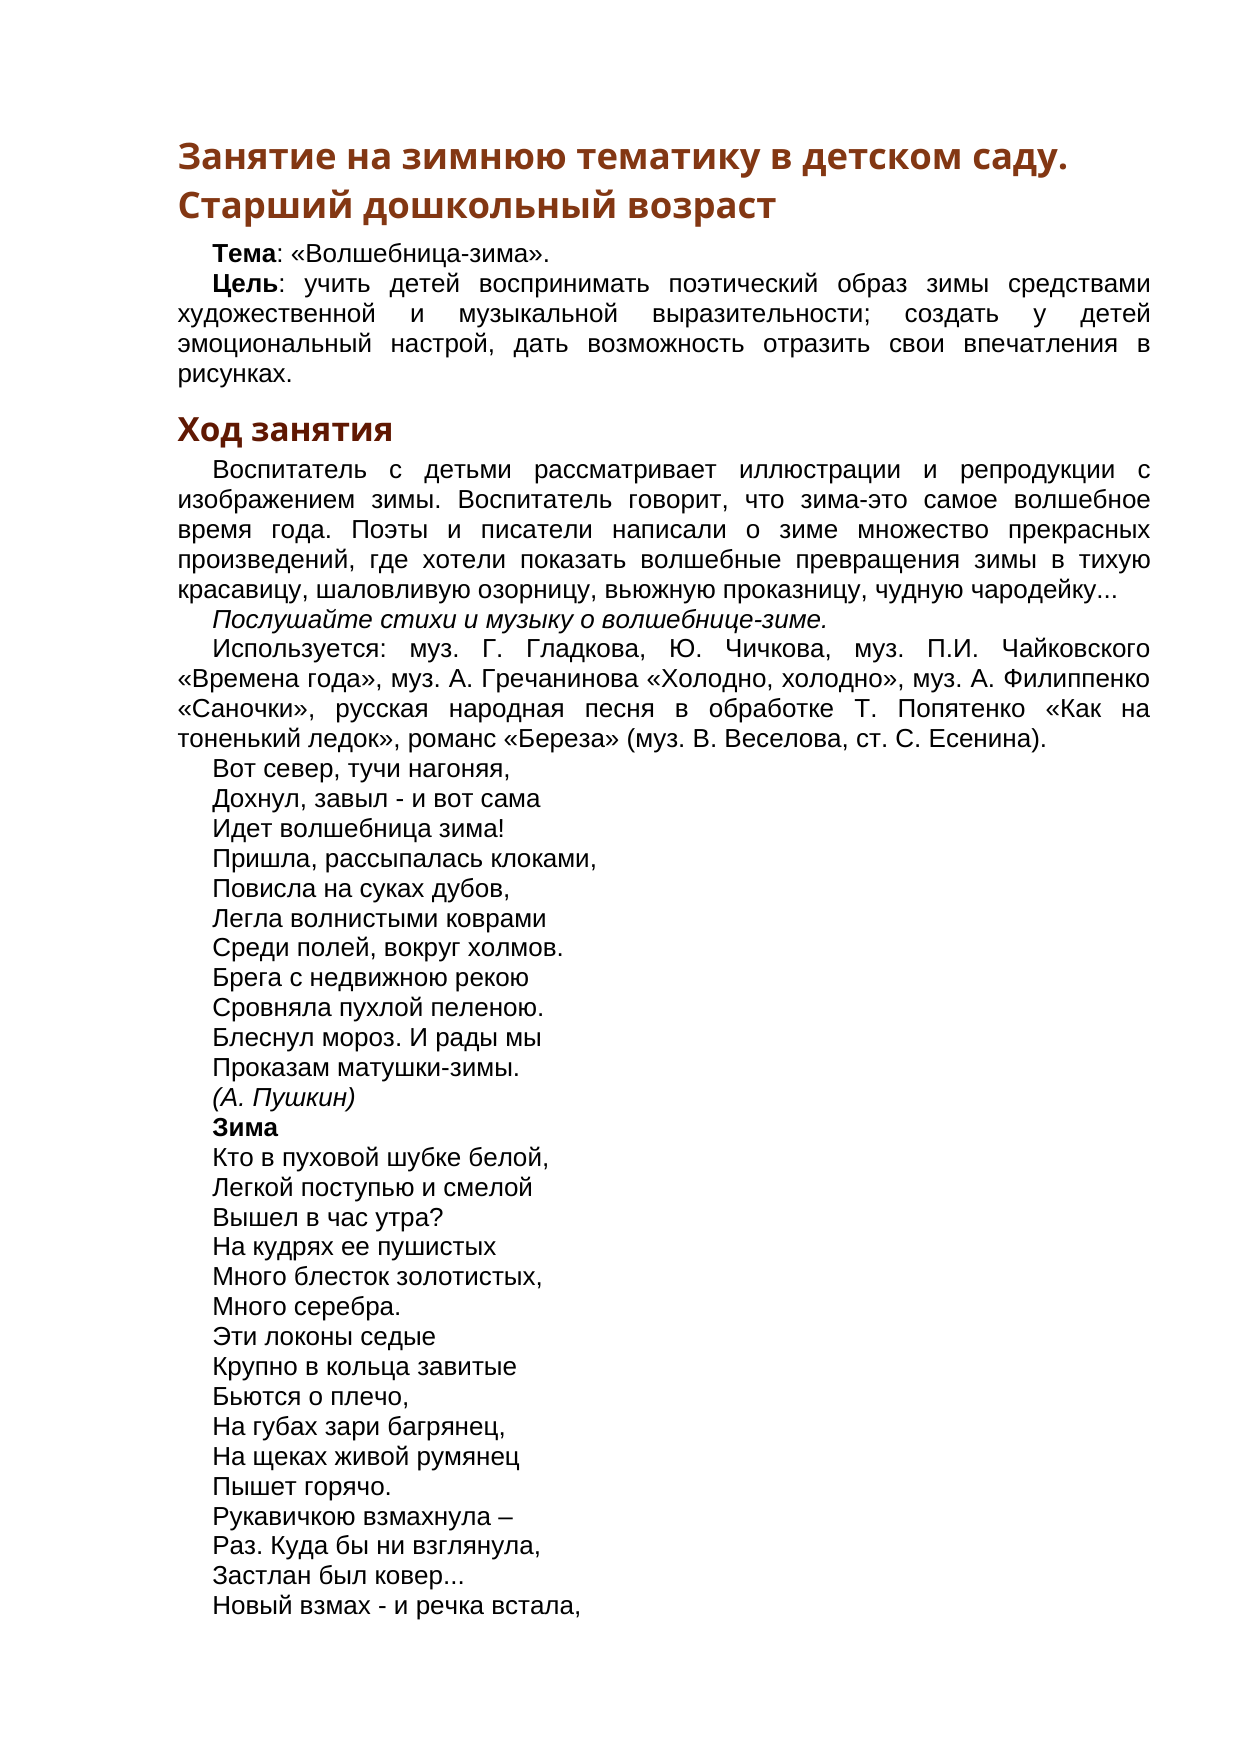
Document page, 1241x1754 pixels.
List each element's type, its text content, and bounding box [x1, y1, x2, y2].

text Крупно в кольца завитые [177, 1351, 1152, 1381]
text Повисла на суках дубов, [177, 873, 1152, 903]
text Вот север, тучи нагоняя, [177, 753, 1152, 783]
text Новый взмах - и речка встала, [177, 1590, 1152, 1620]
text Много блесток золотистых, [177, 1261, 1152, 1291]
text (А. Пушкин) [177, 1082, 1152, 1112]
text Проказам матушки-зимы. [177, 1052, 1152, 1082]
text Среди полей, вокруг холмов. [177, 932, 1152, 962]
text Ход занятия [177, 405, 1152, 451]
text Сровняла пухлой пеленою. [177, 992, 1152, 1022]
text На губах зари багрянец, [177, 1411, 1152, 1441]
text Пришла, рассыпалась клоками, [177, 843, 1152, 873]
text Цель: учить детей воспринимать поэтический образ зимы средствами художественной и музыкальной выразительности; создать у детей эмоциональный настрой, дать возможность отразить свои впечатления в рисунках. [177, 268, 1152, 388]
text Брега с недвижною рекою [177, 962, 1152, 992]
text Застлан был ковер... [177, 1560, 1152, 1590]
text Легкой поступью и смелой [177, 1172, 1152, 1202]
text Бьются о плечо, [177, 1381, 1152, 1411]
text Тема: «Волшебница-зима». [177, 238, 1152, 268]
text Идет волшебница зима! [177, 813, 1152, 843]
text Занятие на зимнюю тематику в детском саду. Старший дошкольный возраст [177, 130, 1152, 230]
text Легла волнистыми коврами [177, 903, 1152, 932]
text Блеснул мороз. И рады мы [177, 1022, 1152, 1052]
text Раз. Куда бы ни взглянула, [177, 1530, 1152, 1560]
text Вышел в час утра? [177, 1202, 1152, 1231]
text Зима [177, 1112, 1152, 1142]
text Пышет горячо. [177, 1471, 1152, 1501]
text На кудрях ее пушистых [177, 1231, 1152, 1261]
text Дохнул, завыл - и вот сама [177, 783, 1152, 813]
text Используется: муз. Г. Гладкова, Ю. Чичкова, муз. П.И. Чайковского «Времена года», муз. А. Гречанинова «Холодно, холодно», муз. А. Филиппенко «Саночки», русская народная песня в обработке Т. Попятенко «Как на тоненький ледок», романс «Береза» (муз. В. Веселова, ст. С. Есенина). [177, 633, 1152, 753]
text На щеках живой румянец [177, 1441, 1152, 1471]
text Послушайте стихи и музыку о волшебнице-зиме. [177, 604, 1152, 633]
text Кто в пуховой шубке белой, [177, 1142, 1152, 1172]
text Воспитатель с детьми рассматривает иллюстрации и репродукции с изображением зимы. Воспитатель говорит, что зима-это самое волшебное время года. Поэты и писатели написали о зиме множество прекрасных произведений, где хотели показать волшебные превращения зимы в тихую красавицу, шаловливую озорницу, вьюжную проказницу, чудную чародейку... [177, 454, 1152, 604]
text Рукавичкою взмахнула – [177, 1501, 1152, 1530]
text Эти локоны седые [177, 1321, 1152, 1351]
text Много серебра. [177, 1291, 1152, 1321]
